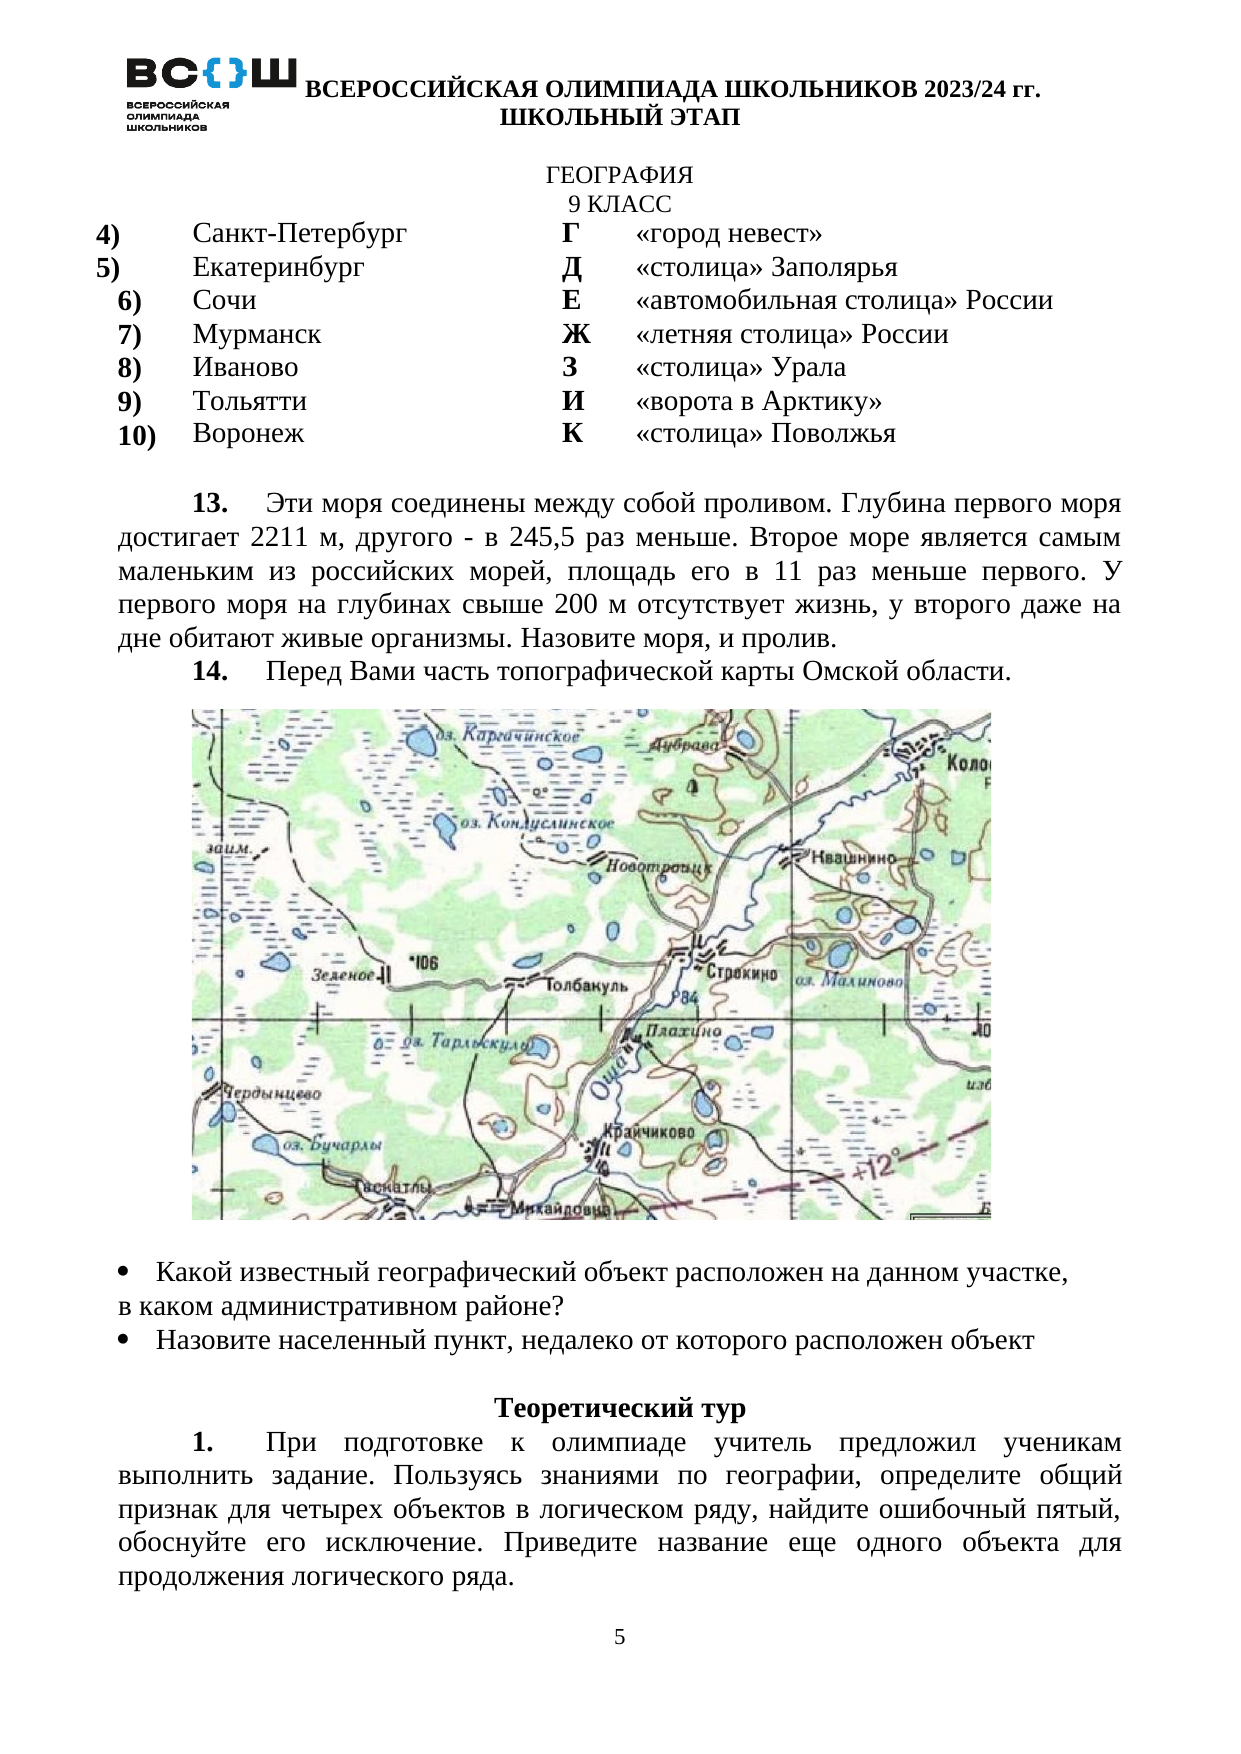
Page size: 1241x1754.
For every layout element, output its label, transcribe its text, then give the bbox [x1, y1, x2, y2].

subtitle 7) [117, 318, 1155, 351]
list Какой известный географический объект расположен на данном участке, в каком административном районе? [118, 1254, 1069, 1321]
list Перед Вами часть топографической карты Омской области. [192, 653, 1155, 687]
text 10) [117, 418, 1155, 452]
list Назовите населенный пункт, недалеко от которого расположен объект [118, 1321, 1155, 1357]
text 6) [117, 284, 1155, 318]
subtitle 9) [117, 385, 1155, 418]
text 8) [117, 351, 1155, 385]
picture [191, 709, 992, 1220]
text 4) [96, 217, 1155, 250]
picture [126, 57, 297, 131]
list Эти моря соединены между собой проливом. Глубина первого моря достигает 2211 м, другого - в 245,5 раз меньше. Второе море является самым маленьким из российских морей, площадь его в 11 раз меньше первого. У первого моря на глубинах свыше 200 м отсутствует жизнь, у второго даже на дне обитают живые организмы. Назовите моря, и пролив. [118, 486, 1122, 653]
subtitle 5) [96, 251, 1155, 284]
subtitle Теоретический тур [494, 1390, 1155, 1423]
list При подготовке к олимпиаде учитель предложил ученикам выполнить задание. Пользуясь знаниями по географии, определите общий признак для четырех объектов в логическом ряду, найдите ошибочный пятый, обоснуйте его исключение. Приведите название еще одного объекта для продолжения логического ряда. [118, 1424, 1122, 1591]
